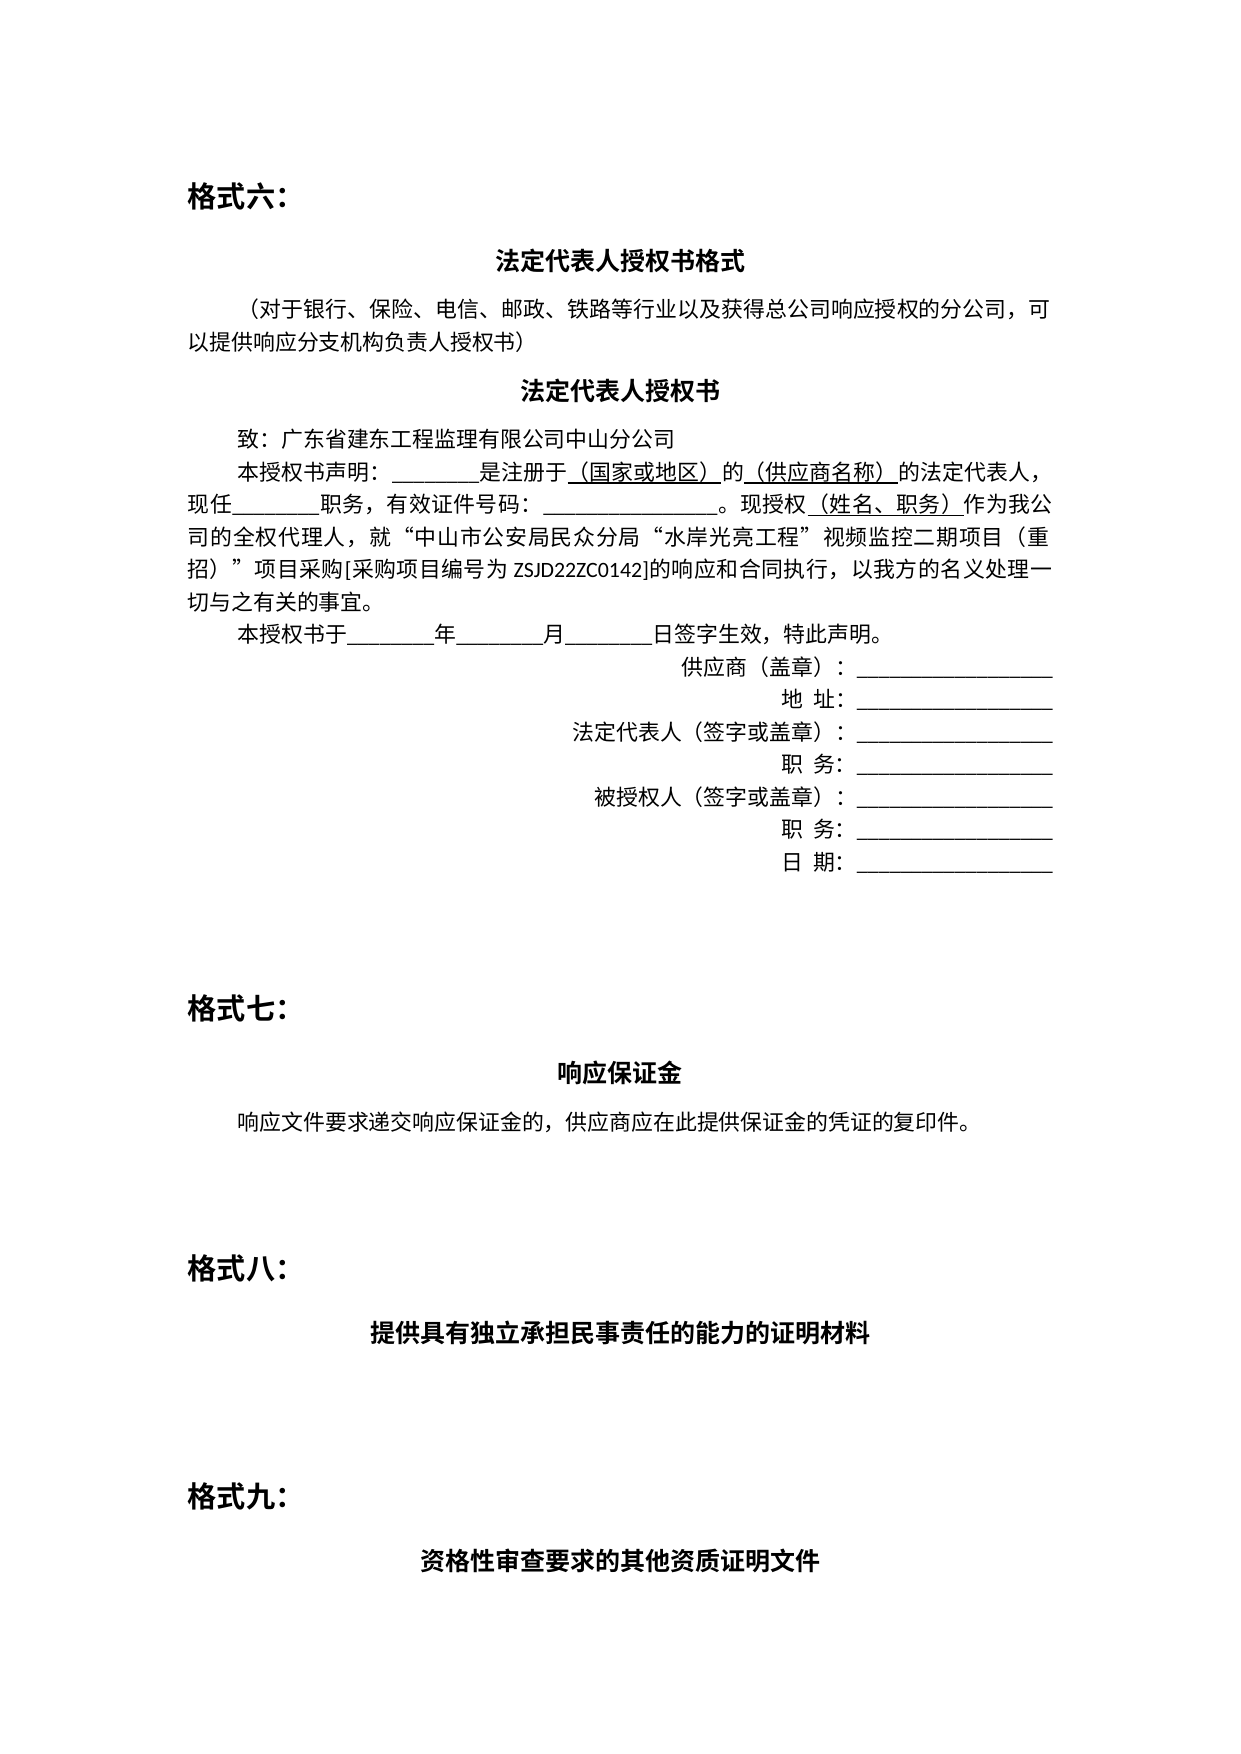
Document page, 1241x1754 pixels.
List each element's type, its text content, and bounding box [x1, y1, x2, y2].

text 格式七： [187, 974, 1053, 1039]
text 法定代表人授权书 [187, 357, 1053, 422]
text 被授权人（签字或盖章）：__________________ [187, 779, 1053, 812]
text 职 务：__________________ [187, 812, 1053, 844]
text 格式八： [187, 1234, 1053, 1299]
text 法定代表人（签字或盖章）：__________________ [187, 714, 1053, 747]
text 供应商（盖章）：__________________ [187, 649, 1053, 682]
text （对于银行、保险、电信、邮政、铁路等行业以及获得总公司响应授权的分公司，可以提供响应分支机构负责人授权书） [187, 292, 1053, 357]
text 响应保证金 [187, 1039, 1053, 1104]
text 地 址：__________________ [187, 682, 1053, 714]
text 本授权书于________年________月________日签字生效，特此声明。 [187, 617, 1053, 649]
text 资格性审查要求的其他资质证明文件 [187, 1527, 1053, 1592]
text 本授权书声明：________是注册于（国家或地区）的（供应商名称）的法定代表人，现任________职务，有效证件号码：________________。现授权（姓名、职务）作为我公司的全权代理人，就“中山市公安局民众分局“水岸光亮工程”视频监控二期项目（重招）”项目采购[采购项目编号为ZSJD22ZC0142]的响应和合同执行，以我方的名义处理一切与之有关的事宜。 [187, 454, 1053, 617]
text 格式九： [187, 1462, 1053, 1527]
text 提供具有独立承担民事责任的能力的证明材料 [187, 1299, 1053, 1364]
text 致：广东省建东工程监理有限公司中山分公司 [187, 422, 1053, 454]
text 职 务：__________________ [187, 747, 1053, 779]
text 格式六： [187, 162, 1053, 227]
text 日 期：__________________ [187, 844, 1053, 877]
text 响应文件要求递交响应保证金的，供应商应在此提供保证金的凭证的复印件。 [187, 1104, 1053, 1137]
text 法定代表人授权书格式 [187, 227, 1053, 292]
